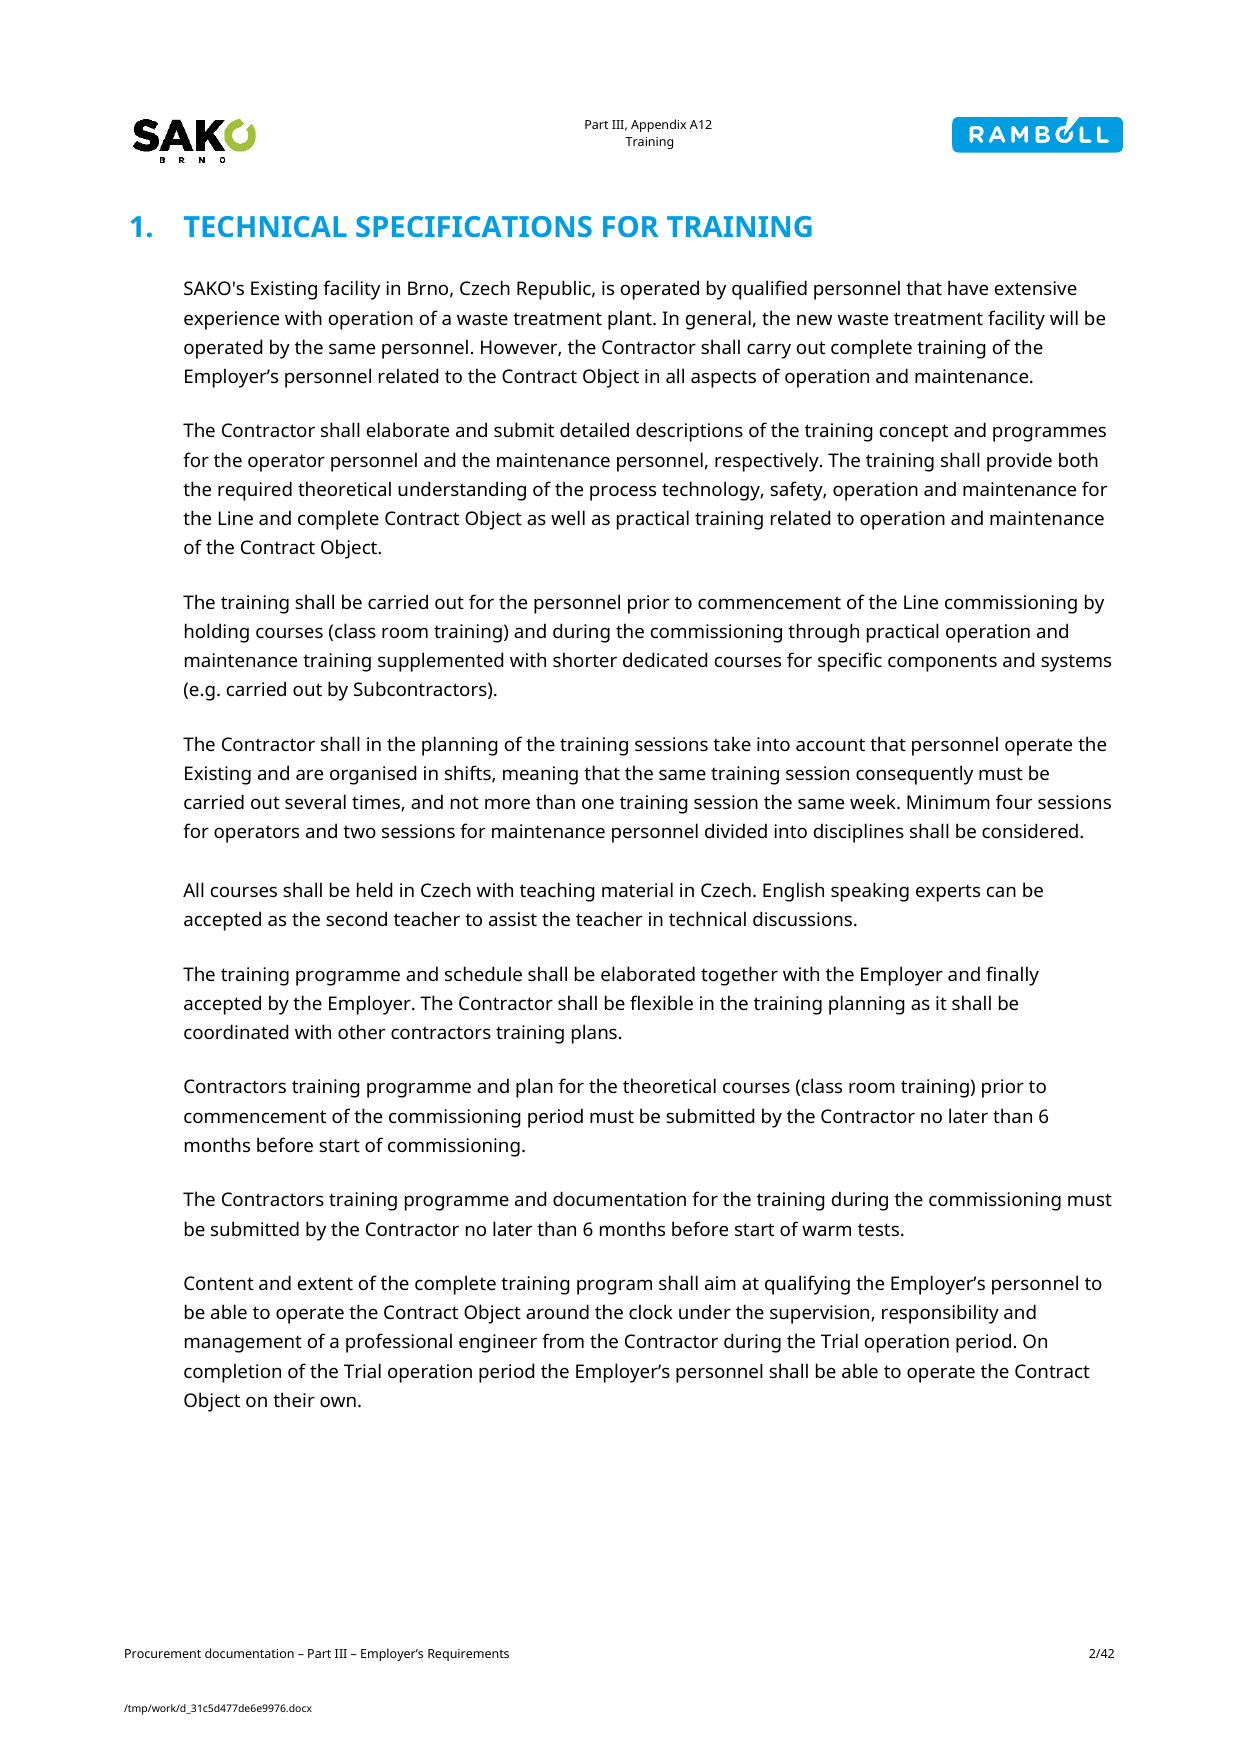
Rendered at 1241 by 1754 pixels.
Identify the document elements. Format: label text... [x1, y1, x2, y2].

text All courses shall be held in Czech with teaching material in Czech. English speaking experts can be accepted as the second teacher to assist the teacher in technical discussions. [183, 877, 1116, 932]
text The Contractor shall elaborate and submit detailed descriptions of the training concept and programmes for the operator personnel and the maintenance personnel, respectively. The training shall provide both the required theoretical understanding of the process technology, safety, operation and maintenance for the Line and complete Contract Object as well as practical training related to operation and maintenance of the Contract Object. [183, 418, 1116, 560]
text Contractors training programme and plan for the theoretical courses (class room training) prior to commencement of the commissioning period must be submitted by the Contractor no later than 6 months before start of commissioning. [183, 1074, 1116, 1158]
text Content and extent of the complete training program shall aim at qualifying the Employer’s personnel to be able to operate the Contract Object around the clock under the supervision, responsibility and management of a professional engineer from the Contractor during the Trial operation period. On completion of the Trial operation period the Employer’s personnel shall be able to operate the Contract Object on their own. [183, 1270, 1116, 1413]
text The training programme and schedule shall be elaborated together with the Employer and finally accepted by the Employer. The Contractor shall be flexible in the training planning as it shall be coordinated with other contractors training plans. [183, 961, 1116, 1045]
text The training shall be carried out for the personnel prior to commencement of the Line commissioning by holding courses (class room training) and during the commissioning through practical operation and maintenance training supplemented with shorter dedicated courses for specific components and systems (e.g. carried out by Subcontractors). [183, 589, 1116, 702]
text The Contractors training programme and documentation for the training during the commissioning must be submitted by the Contractor no later than 6 months before start of warm tests. [183, 1187, 1116, 1241]
text The Contractor shall in the planning of the training sessions take into account that personnel operate the Existing and are organised in shifts, meaning that the same training session consequently must be carried out several times, and not more than one training session the same week. Minimum four sessions for operators and two sessions for maintenance personnel divided into disciplines shall be considered. [183, 731, 1116, 844]
subtitle Technical Specifications for Training [153, 207, 1116, 246]
text SAKO's Existing facility in Brno, Czech Republic, is operated by qualified personnel that have extensive experience with operation of a waste treatment plant. In general, the new waste treatment facility will be operated by the same personnel. However, the Contractor shall carry out complete training of the Employer’s personnel related to the Contract Object in all aspects of operation and maintenance. [183, 276, 1116, 389]
picture [132, 119, 256, 163]
